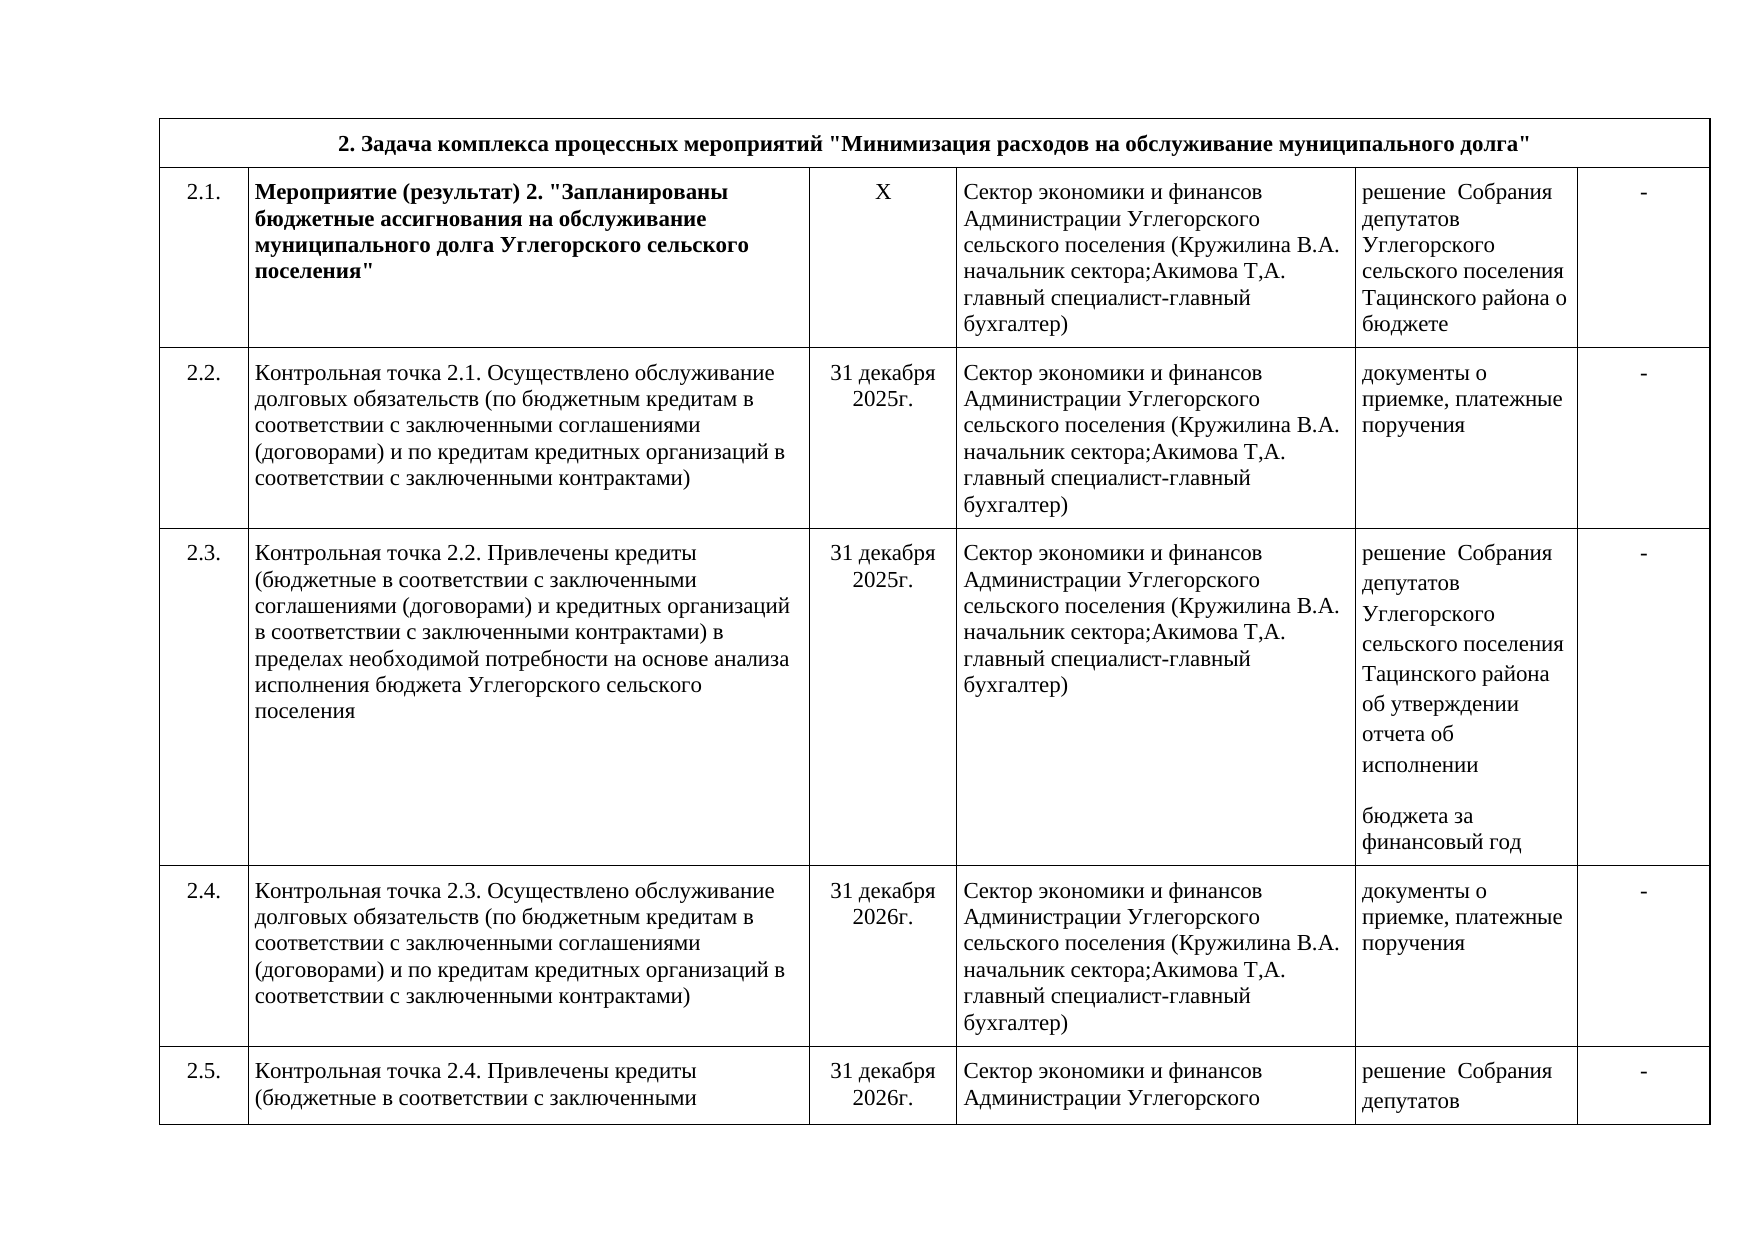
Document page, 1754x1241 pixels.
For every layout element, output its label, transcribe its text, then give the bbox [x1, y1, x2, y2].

table_cell 2.4. [160, 866, 248, 1046]
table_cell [249, 1047, 809, 1124]
table_cell решение Собрания депутатов Углегорского сельского поселения Тацинского района о бюджете [1356, 168, 1577, 347]
table_cell 31 декабря 2026г. [810, 866, 956, 1046]
table_cell 31 декабря 2025г. [810, 529, 956, 865]
table_cell 2.1. [160, 168, 248, 347]
table_cell 2.3. [160, 529, 248, 865]
table_cell - [1578, 529, 1709, 865]
table_cell 2. Задача комплекса процессных мероприятий "Минимизация расходов на обслуживание муниципального долга" [160, 119, 1709, 167]
table_cell 2.5. [160, 1047, 248, 1124]
table_cell документы о приемке, платежные поручения [1356, 866, 1577, 1046]
table_cell Контрольная точка 2.2. Привлечены кредиты (бюджетные в соответствии с заключенными соглашениями (договорами) и кредитных организаций в соответствии с заключенными контрактами) в пределах необходимой потребности на основе анализа исполнения бюджета Углегорского сельского поселения [249, 529, 809, 865]
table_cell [957, 1047, 1355, 1124]
table_cell - [1578, 1047, 1709, 1124]
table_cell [1356, 1047, 1577, 1124]
table_cell Мероприятие (результат) 2. "Запланированы бюджетные ассигнования на обслуживание муниципального долга Углегорского сельского поселения" [249, 168, 809, 347]
table_cell документы о приемке, платежные поручения [1356, 348, 1577, 528]
table_cell 31 декабря 2026г. [810, 1047, 956, 1124]
table_cell решение Собрания депутатов Углегорского сельского поселения Тацинского района об утверждении отчета об исполнении бюджета за финансовый год [1356, 529, 1577, 865]
table_cell 2.2. [160, 348, 248, 528]
table_cell - [1578, 348, 1709, 528]
table_cell Контрольная точка 2.3. Осуществлено обслуживание долговых обязательств (по бюджетным кредитам в соответствии с заключенными соглашениями (договорами) и по кредитам кредитных организаций в соответствии с заключенными контрактами) [249, 866, 809, 1046]
table_cell - [1578, 866, 1709, 1046]
table_cell 31 декабря 2025г. [810, 348, 956, 528]
table_cell Контрольная точка 2.1. Осуществлено обслуживание долговых обязательств (по бюджетным кредитам в соответствии с заключенными соглашениями (договорами) и по кредитам кредитных организаций в соответствии с заключенными контрактами) [249, 348, 809, 528]
table_cell Х [810, 168, 956, 347]
table_cell - [1578, 168, 1709, 347]
